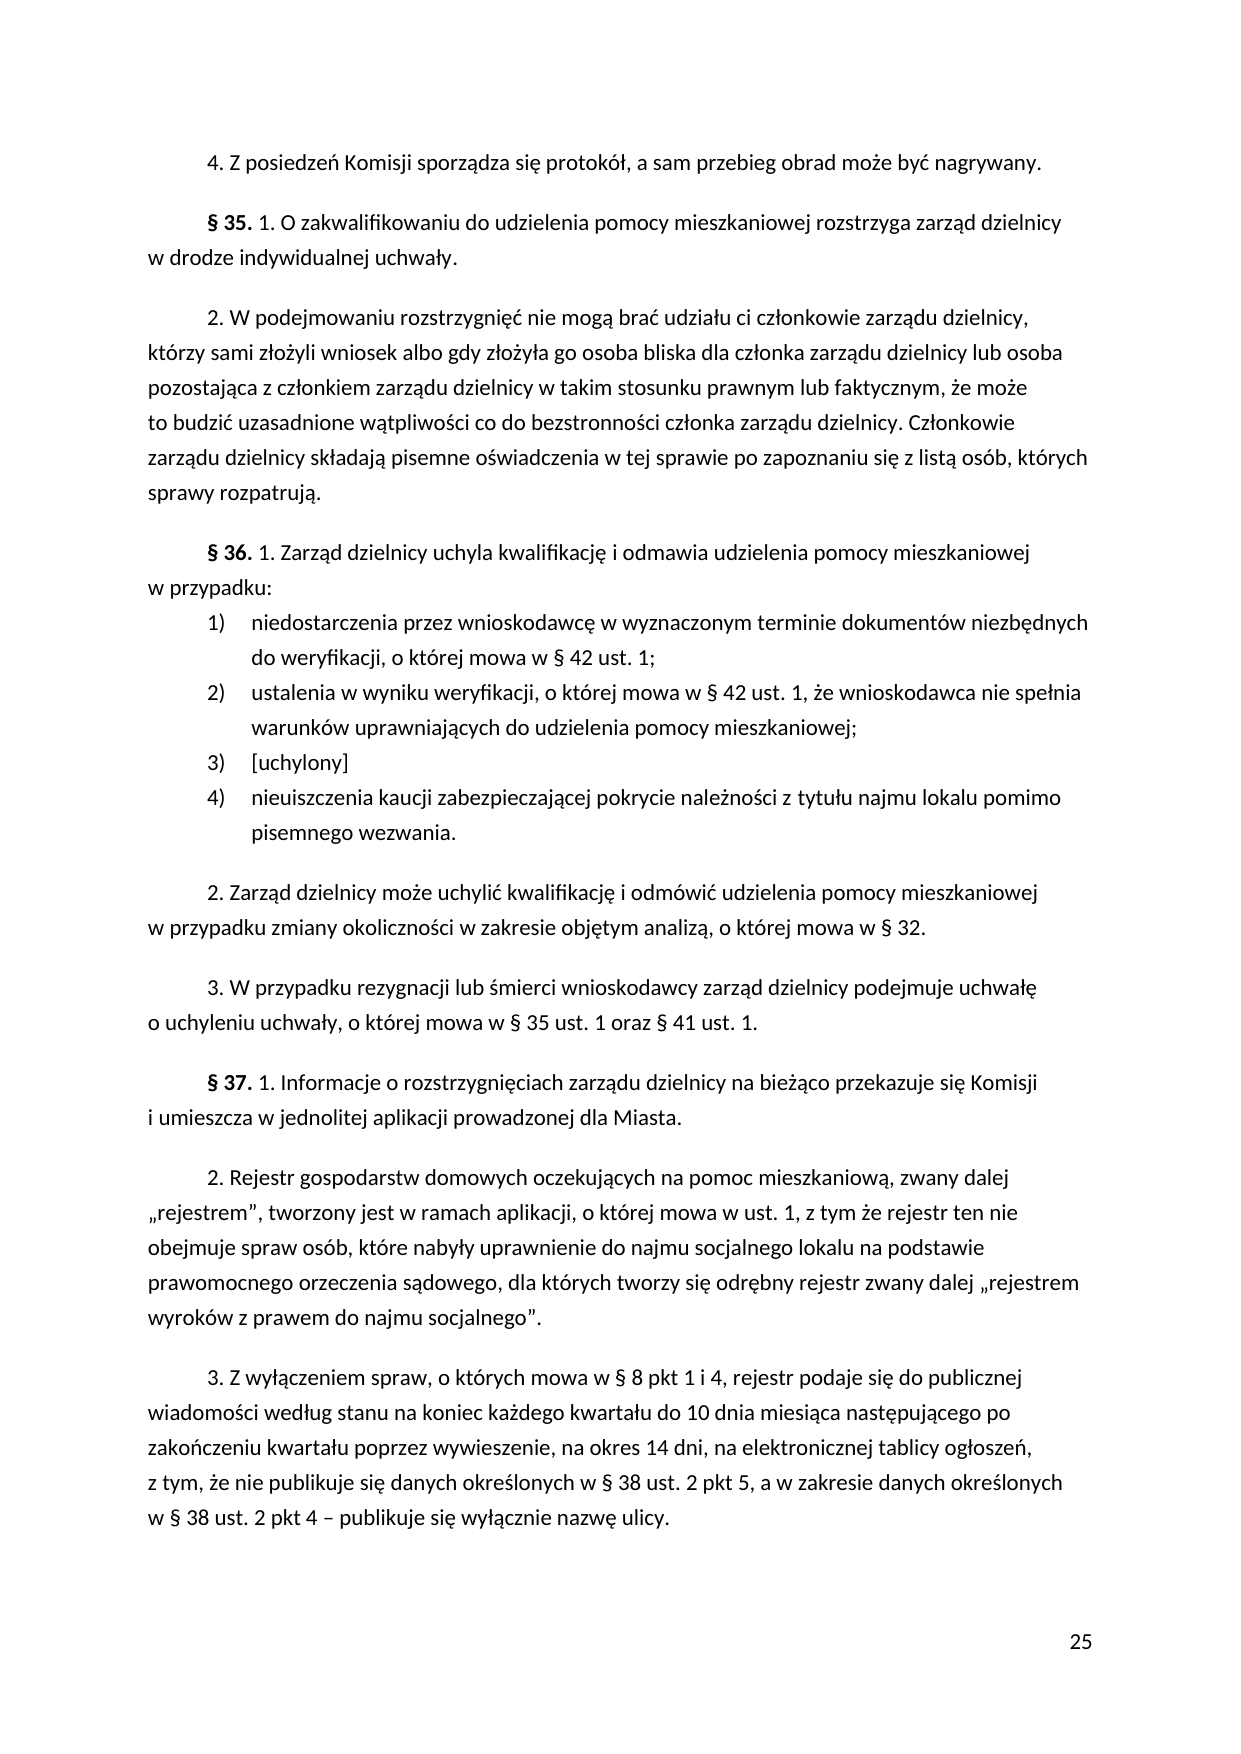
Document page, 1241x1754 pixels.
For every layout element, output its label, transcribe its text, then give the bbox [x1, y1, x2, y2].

text 2. Rejestr gospodarstw domowych oczekujących na pomoc mieszkaniową, zwany dalej „rejestrem”, tworzony jest w ramach aplikacji, o której mowa w ust. 1, z tym że rejestr ten nie obejmuje spraw osób, które nabyły uprawnienie do najmu socjalnego lokalu na podstawie prawomocnego orzeczenia sądowego, dla których tworzy się odrębny rejestr zwany dalej „rejestrem wyroków z prawem do najmu socjalnego”. [148, 1163, 1092, 1331]
subtitle § 36. 1. Zarząd dzielnicy uchyla kwalifikację i odmawia udzielenia pomocy mieszkaniowej w przypadku: [148, 538, 1092, 601]
text 3. Z wyłączeniem spraw, o których mowa w § 8 pkt 1 i 4, rejestr podaje się do publicznej wiadomości według stanu na koniec każdego kwartału do 10 dnia miesiąca następującego po zakończeniu kwartału poprzez wywieszenie, na okres 14 dni, na elektronicznej tablicy ogłoszeń, z tym, że nie publikuje się danych określonych w § 38 ust. 2 pkt 5, a w zakresie danych określonych w § 38 ust. 2 pkt 4 – publikuje się wyłącznie nazwę ulicy. [148, 1363, 1092, 1531]
list nieuiszczenia kaucji zabezpieczającej pokrycie należności z tytułu najmu lokalu pomimo pisemnego wezwania. [207, 783, 1092, 846]
text 4. Z posiedzeń Komisji sporządza się protokół, a sam przebieg obrad może być nagrywany. [148, 148, 1092, 176]
list niedostarczenia przez wnioskodawcę w wyznaczonym terminie dokumentów niezbędnych do weryfikacji, o której mowa w § 42 ust. 1; [207, 608, 1092, 671]
text 3. W przypadku rezygnacji lub śmierci wnioskodawcy zarząd dzielnicy podejmuje uchwałę o uchyleniu uchwały, o której mowa w § 35 ust. 1 oraz § 41 ust. 1. [148, 973, 1092, 1036]
subtitle § 35. 1. O zakwalifikowaniu do udzielenia pomocy mieszkaniowej rozstrzyga zarząd dzielnicy w drodze indywidualnej uchwały. [148, 208, 1092, 271]
text 2. Zarząd dzielnicy może uchylić kwalifikację i odmówić udzielenia pomocy mieszkaniowej w przypadku zmiany okoliczności w zakresie objętym analizą, o której mowa w § 32. [148, 878, 1092, 941]
text 2. W podejmowaniu rozstrzygnięć nie mogą brać udziału ci członkowie zarządu dzielnicy, którzy sami złożyli wniosek albo gdy złożyła go osoba bliska dla członka zarządu dzielnicy lub osoba pozostająca z członkiem zarządu dzielnicy w takim stosunku prawnym lub faktycznym, że może to budzić uzasadnione wątpliwości co do bezstronności członka zarządu dzielnicy. Członkowie zarządu dzielnicy składają pisemne oświadczenia w tej sprawie po zapoznaniu się z listą osób, których sprawy rozpatrują. [148, 303, 1092, 506]
list ustalenia w wyniku weryfikacji, o której mowa w § 42 ust. 1, że wnioskodawca nie spełnia warunków uprawniających do udzielenia pomocy mieszkaniowej; [207, 678, 1092, 741]
list [uchylony] [207, 748, 1092, 776]
subtitle § 37. 1. Informacje o rozstrzygnięciach zarządu dzielnicy na bieżąco przekazuje się Komisji i umieszcza w jednolitej aplikacji prowadzonej dla Miasta. [148, 1068, 1092, 1131]
